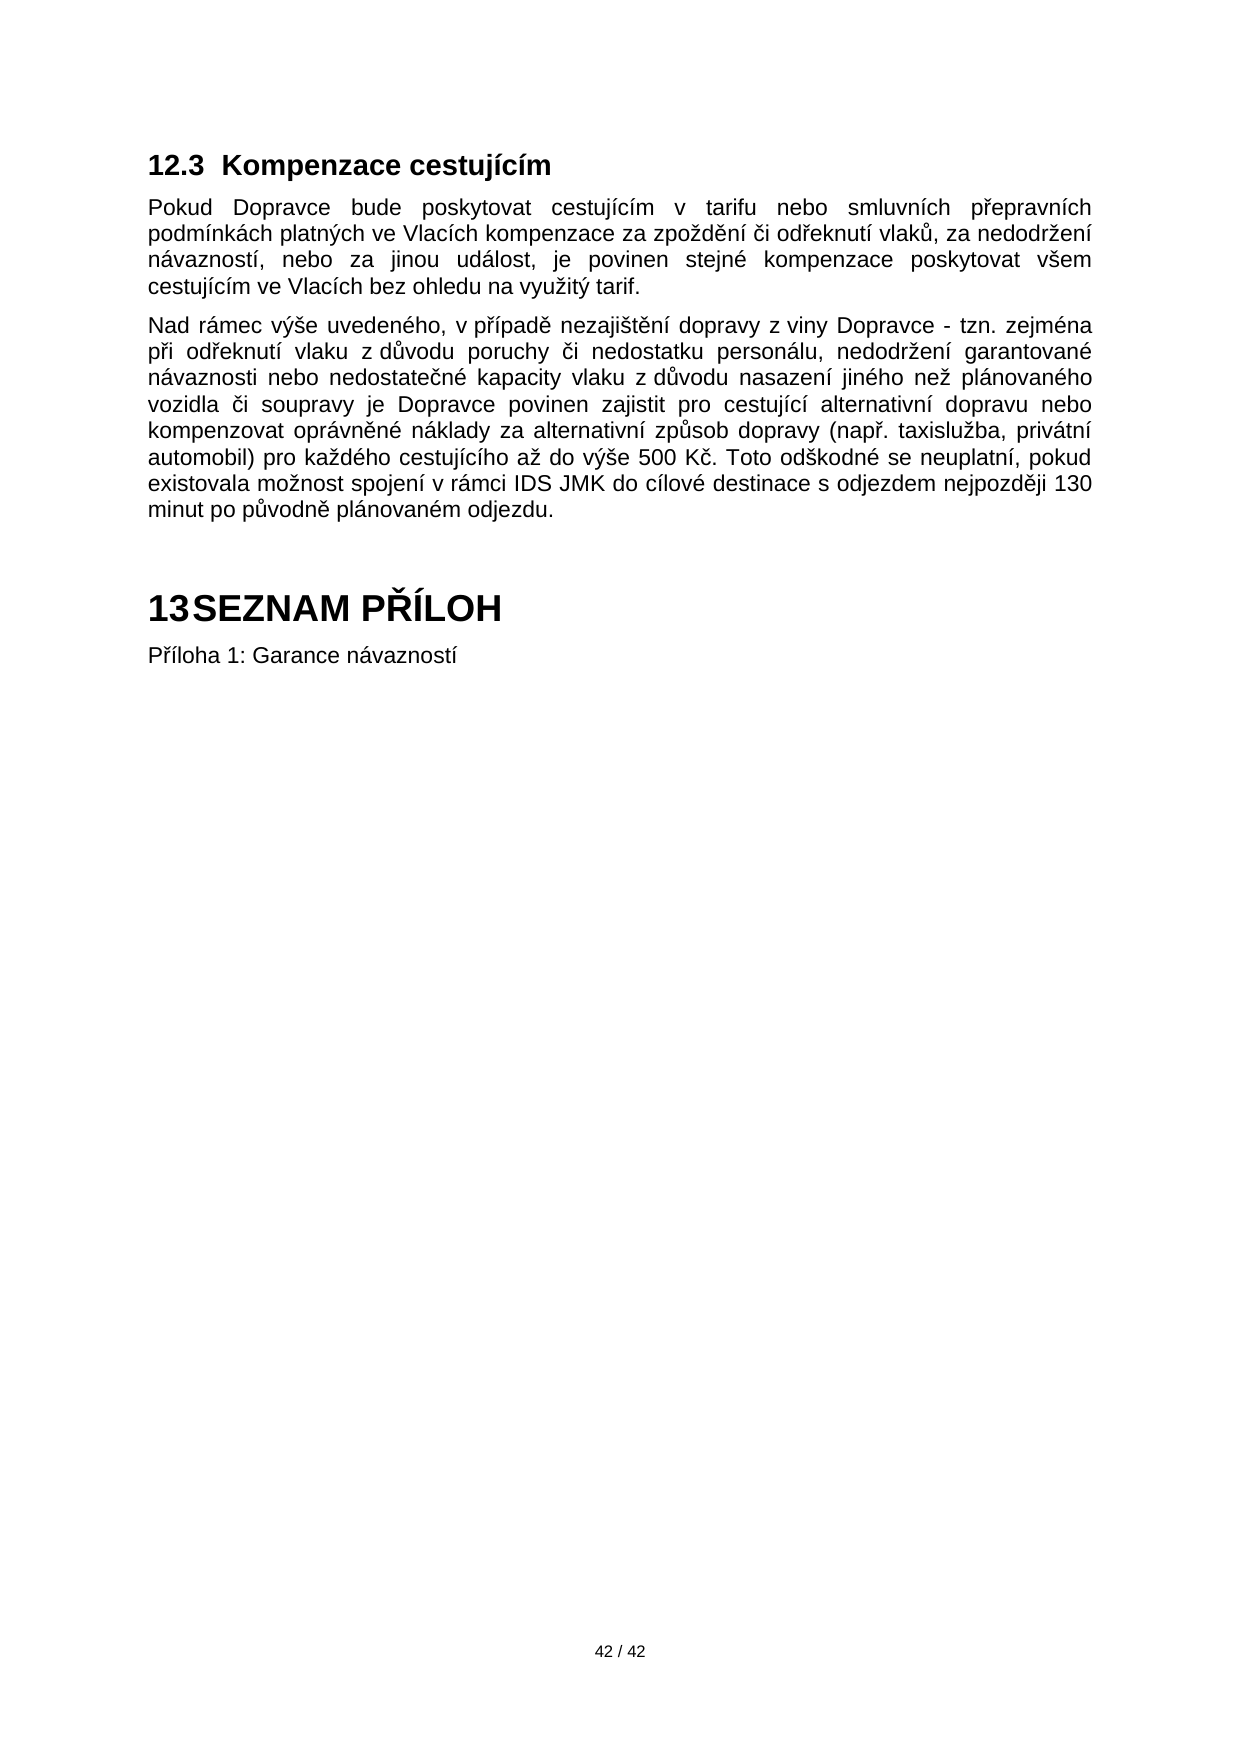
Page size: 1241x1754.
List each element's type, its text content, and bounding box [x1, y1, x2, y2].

subtitle Seznam příloh [148, 586, 1092, 629]
text Příloha 1: Garance návazností [148, 642, 1092, 668]
subtitle Kompenzace cestujícím [148, 148, 1092, 181]
text Nad rámec výše uvedeného, v případě nezajištění dopravy z viny Dopravce - tzn. zejména při odřeknutí vlaku z důvodu poruchy či nedostatku personálu, nedodržení garantované návaznosti nebo nedostatečné kapacity vlaku z důvodu nasazení jiného než plánovaného vozidla či soupravy je Dopravce povinen zajistit pro cestující alternativní dopravu nebo kompenzovat oprávněné náklady za alternativní způsob dopravy (např. taxislužba, privátní automobil) pro každého cestujícího až do výše 500 Kč. Toto odškodné se neuplatní, pokud existovala možnost spojení v rámci IDS JMK do cílové destinace s odjezdem nejpozději 130 minut po původně plánovaném odjezdu. [148, 312, 1092, 522]
text Pokud Dopravce bude poskytovat cestujícím v tarifu nebo smluvních přepravních podmínkách platných ve Vlacích kompenzace za zpoždění či odřeknutí vlaků, za nedodržení návazností, nebo za jinou událost, je povinen stejné kompenzace poskytovat všem cestujícím ve Vlacích bez ohledu na využitý tarif. [148, 194, 1092, 299]
